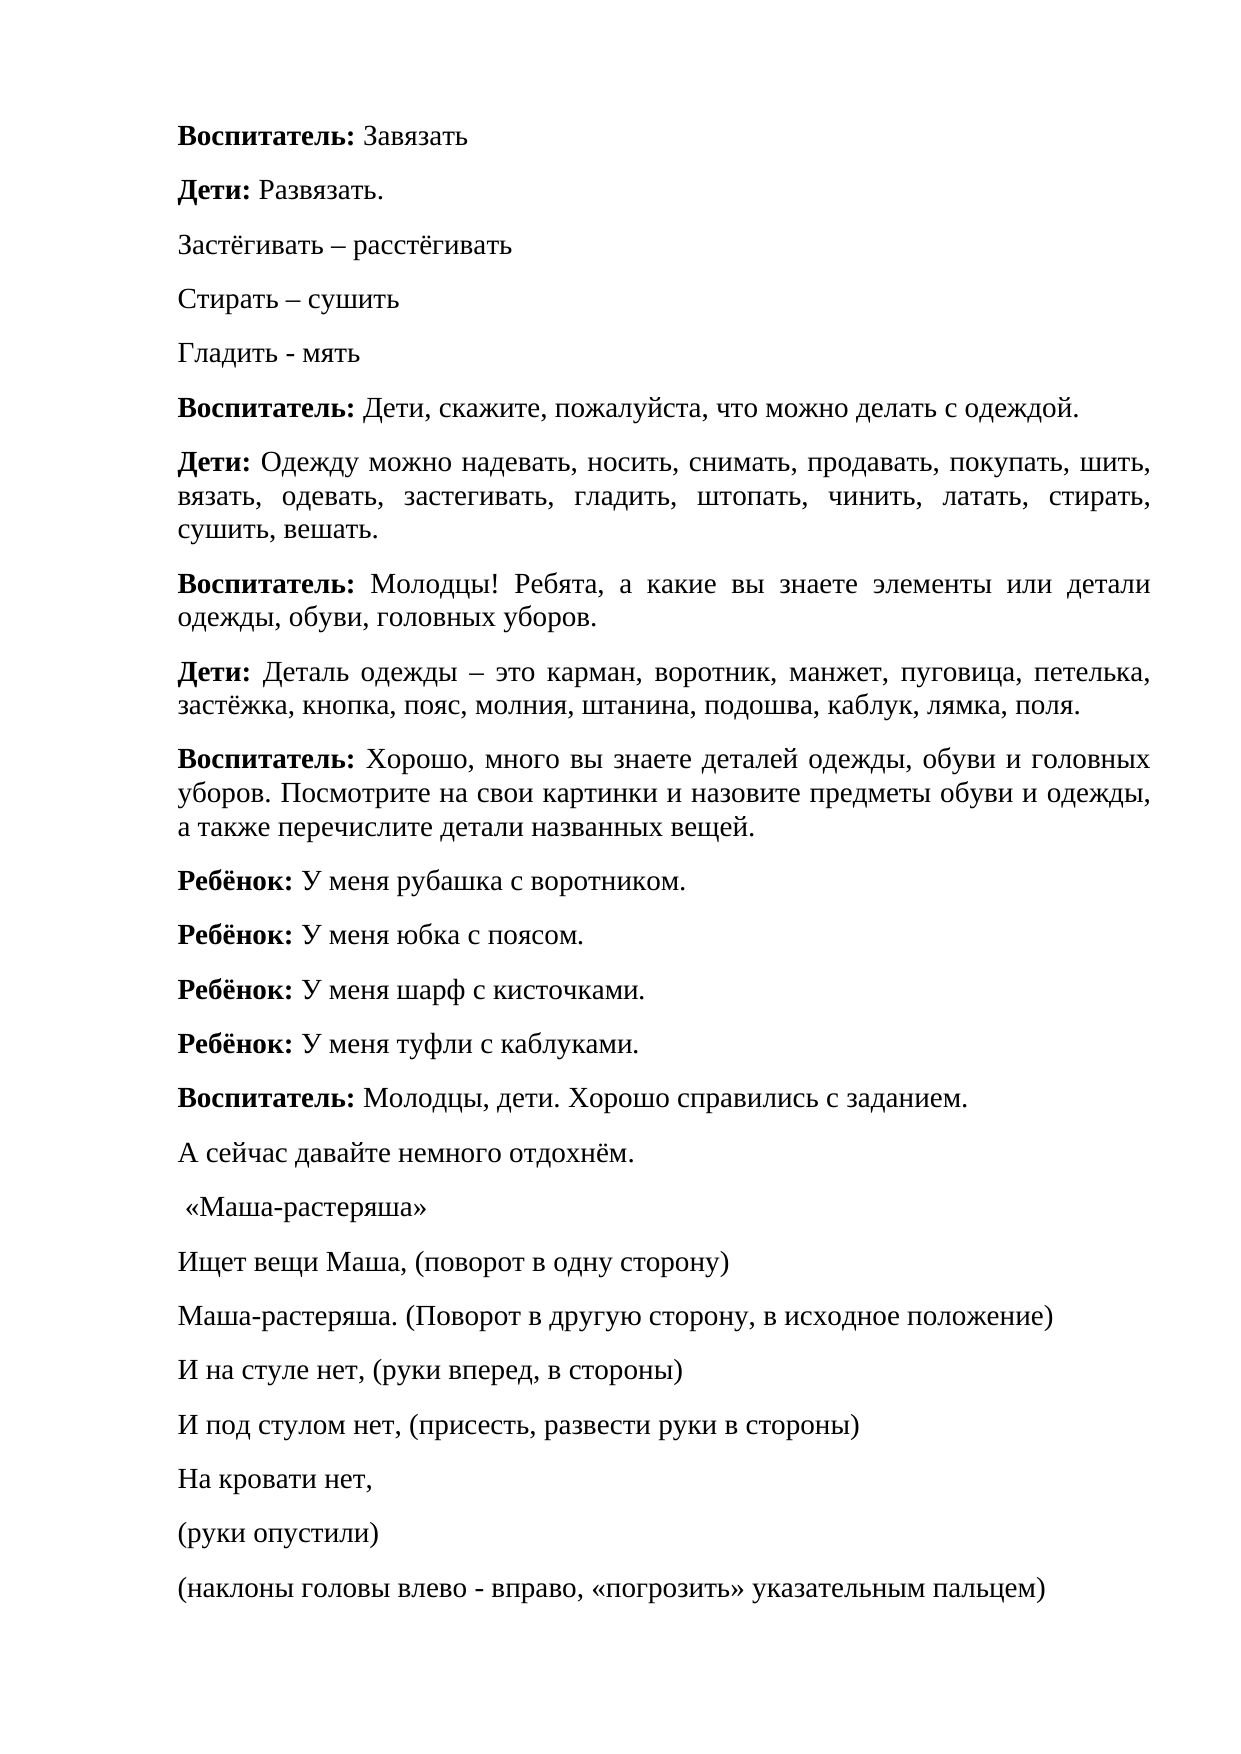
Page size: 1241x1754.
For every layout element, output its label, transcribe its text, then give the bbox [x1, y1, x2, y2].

text Застёгивать – расстёгивать [177, 227, 1152, 260]
text Ребёнок: У меня туфли с каблуками. [177, 1026, 1152, 1060]
text Ребёнок: У меня юбка с поясом. [177, 917, 1152, 951]
text Ребёнок: У меня шарф с кисточками. [177, 972, 1152, 1005]
text На кровати нет, [177, 1461, 1152, 1495]
text «Маша-растеряша» [177, 1189, 1152, 1223]
text Воспитатель: Дети, скажите, пожалуйста, что можно делать с одеждой. [177, 390, 1152, 423]
text И на стуле нет, (руки вперед, в стороны) [177, 1352, 1152, 1386]
text Воспитатель: Завязать [177, 118, 1152, 152]
text (наклоны головы влево - вправо, «погрозить» указательным пальцем) [177, 1570, 1152, 1603]
text Воспитатель: Молодцы, дети. Хорошо справились с заданием. [177, 1081, 1152, 1114]
text Гладить - мять [177, 336, 1152, 369]
text И под стулом нет, (присесть, развести руки в стороны) [177, 1407, 1152, 1440]
text А сейчас давайте немного отдохнём. [177, 1135, 1152, 1168]
text Дети: Развязать. [177, 172, 1152, 206]
text Маша-растеряша. (Поворот в другую сторону, в исходное положение) [177, 1298, 1152, 1332]
text Воспитатель: Молодцы! Ребята, а какие вы знаете элементы или детали одежды, обуви, головных уборов. [177, 566, 1152, 633]
text Дети: Деталь одежды – это карман, воротник, манжет, пуговица, петелька, застёжка, кнопка, пояс, молния, штанина, подошва, каблук, лямка, поля. [177, 654, 1152, 721]
text Дети: Одежду можно надевать, носить, снимать, продавать, покупать, шить, вязать, одевать, застегивать, гладить, штопать, чинить, латать, стирать, сушить, вешать. [177, 444, 1152, 545]
text Стирать – сушить [177, 281, 1152, 315]
text Ищет вещи Маша, (поворот в одну сторону) [177, 1244, 1152, 1277]
text (руки опустили) [177, 1516, 1152, 1549]
text Воспитатель: Хорошо, много вы знаете деталей одежды, обуви и головных уборов. Посмотрите на свои картинки и назовите предметы обуви и одежды, а также перечислите детали названных вещей. [177, 742, 1152, 842]
text Ребёнок: У меня рубашка с воротником. [177, 863, 1152, 897]
